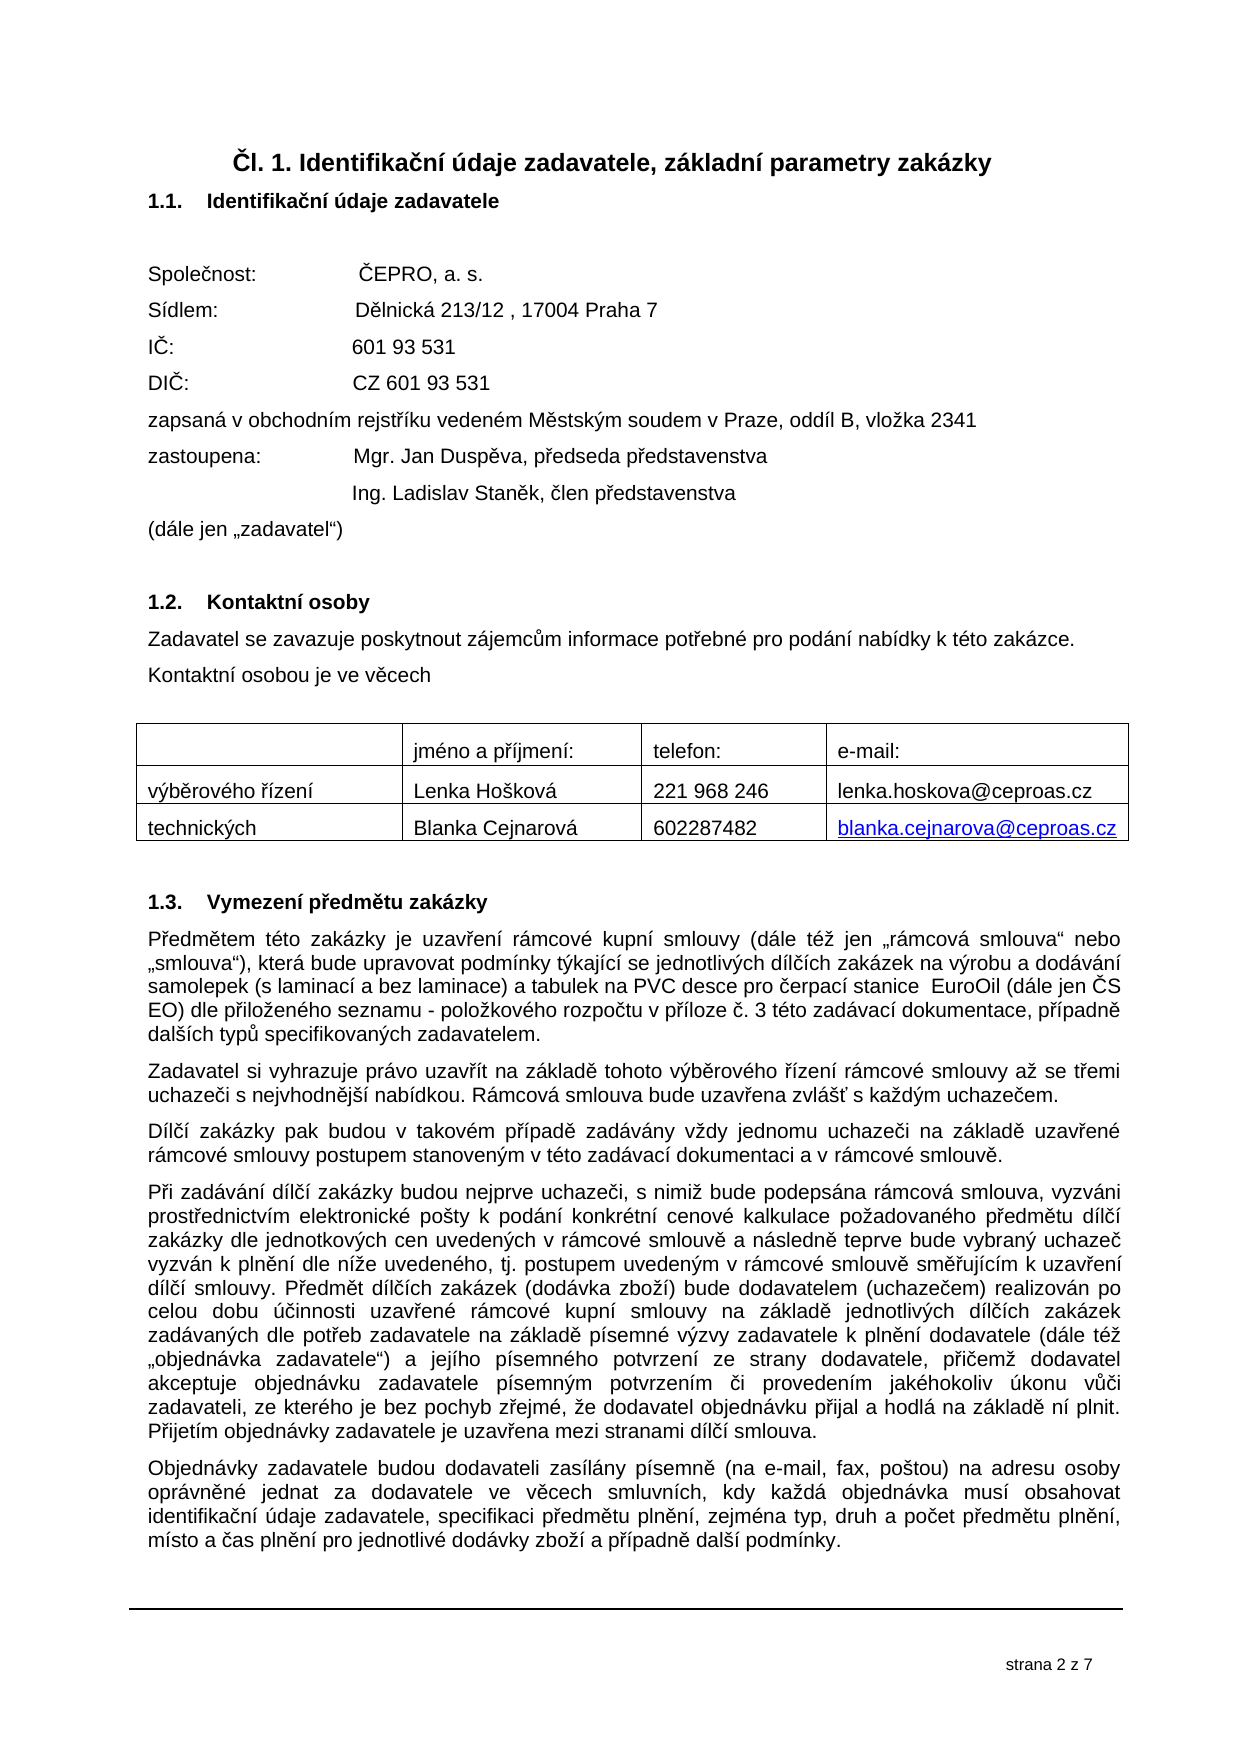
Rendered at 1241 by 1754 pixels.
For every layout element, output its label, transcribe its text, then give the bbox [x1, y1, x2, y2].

text Kontaktní osobou je ve věcech [148, 663, 1122, 687]
text Zadavatel si vyhrazuje právo uzavřít na základě tohoto výběrového řízení rámcové smlouvy až se třemi uchazeči s nejvhodnější nabídkou. Rámcová smlouva bude uzavřena zvlášť s každým uchazečem. [148, 1059, 1122, 1107]
text Předmětem této zakázky je uzavření rámcové kupní smlouvy (dále též jen „rámcová smlouva“ nebo „smlouva“), která bude upravovat podmínky týkající se jednotlivých dílčích zakázek na výrobu a dodávání samolepek (s laminací a bez laminace) a tabulek na PVC desce pro čerpací stanice EuroOil (dále jen ČS EO) dle přiloženého seznamu - položkového rozpočtu v příloze č. 3 této zadávací dokumentace, případně dalších typů specifikovaných zadavatelem. [148, 926, 1122, 1046]
table_cell 221 968 246 [642, 766, 826, 802]
text Při zadávání dílčí zakázky budou nejprve uchazeči, s nimiž bude podepsána rámcová smlouva, vyzváni prostřednictvím elektronické pošty k podání konkrétní cenové kalkulace požadovaného předmětu dílčí zakázky dle jednotkových cen uvedených v rámcové smlouvě a následně teprve bude vybraný uchazeč vyzván k plnění dle níže uvedeného, tj. postupem uvedeným v rámcové smlouvě směřujícím k uzavření dílčí smlouvy. Předmět dílčích zakázek (dodávka zboží) bude dodavatelem (uchazečem) realizován po celou dobu účinnosti uzavřené rámcové kupní smlouvy na základě jednotlivých dílčích zakázek zadávaných dle potřeb zadavatele na základě písemné výzvy zadavatele k plnění dodavatele (dále též „objednávka zadavatele“) a jejího písemného potvrzení ze strany dodavatele, přičemž dodavatel akceptuje objednávku zadavatele písemným potvrzením či provedením jakéhokoliv úkonu vůči zadavateli, ze kterého je bez pochyb zřejmé, že dodavatel objednávku přijal a hodlá na základě ní plnit. Přijetím objednávky zadavatele je uzavřena mezi stranami dílčí smlouva. [148, 1179, 1122, 1443]
text Společnost: ČEPRO, a. s. [148, 262, 1122, 286]
table_cell výběrového řízení [137, 766, 402, 802]
text Dílčí zakázky pak budou v takovém případě zadávány vždy jednomu uchazeči na základě uzavřené rámcové smlouvy postupem stanoveným v této zadávací dokumentaci a v rámcové smlouvě. [148, 1119, 1122, 1167]
text zastoupena: Mgr. Jan Duspěva, předseda představenstva [148, 444, 1122, 468]
table_header [137, 724, 402, 765]
table_header e-mail: [827, 724, 1128, 765]
table_header telefon: [642, 724, 826, 765]
table_cell Blanka Cejnarová [403, 804, 641, 840]
text Identifikační údaje zadavatele [148, 189, 1122, 213]
text Kontaktní osoby [148, 590, 1122, 614]
text DIČ: CZ 601 93 531 [148, 371, 1122, 395]
text Zadavatel se zavazuje poskytnout zájemcům informace potřebné pro podání nabídky k této zakázce. [148, 626, 1122, 650]
table_cell blanka.cejnarova@ceproas.cz [827, 804, 1128, 840]
text Vymezení předmětu zakázky [148, 890, 1122, 914]
text Ing. Ladislav Staněk, člen představenstva [148, 481, 1122, 504]
text Sídlem: Dělnická 213/12 , 17004 Praha 7 [148, 298, 1122, 322]
table_cell technických [137, 804, 402, 840]
text Identifikační údaje zadavatele, základní parametry zakázky [102, 148, 1122, 176]
text (dále jen „zadavatel“) [148, 517, 1122, 541]
table_header jméno a příjmení: [403, 724, 641, 765]
table_cell lenka.hoskova@ceproas.cz [827, 766, 1128, 802]
text Objednávky zadavatele budou dodavateli zasílány písemně (na e-mail, fax, poštou) na adresu osoby oprávněné jednat za dodavatele ve věcech smluvních, kdy každá objednávka musí obsahovat identifikační údaje zadavatele, specifikaci předmětu plnění, zejména typ, druh a počet předmětu plnění, místo a čas plnění pro jednotlivé dodávky zboží a případně další podmínky. [148, 1456, 1122, 1551]
text zapsaná v obchodním rejstříku vedeném Městským soudem v Praze, oddíl B, vložka 2341 [148, 408, 1122, 432]
table_cell 602287482 [642, 804, 826, 840]
table_cell Lenka Hošková [403, 766, 641, 802]
text IČ: 601 93 531 [148, 335, 1122, 359]
